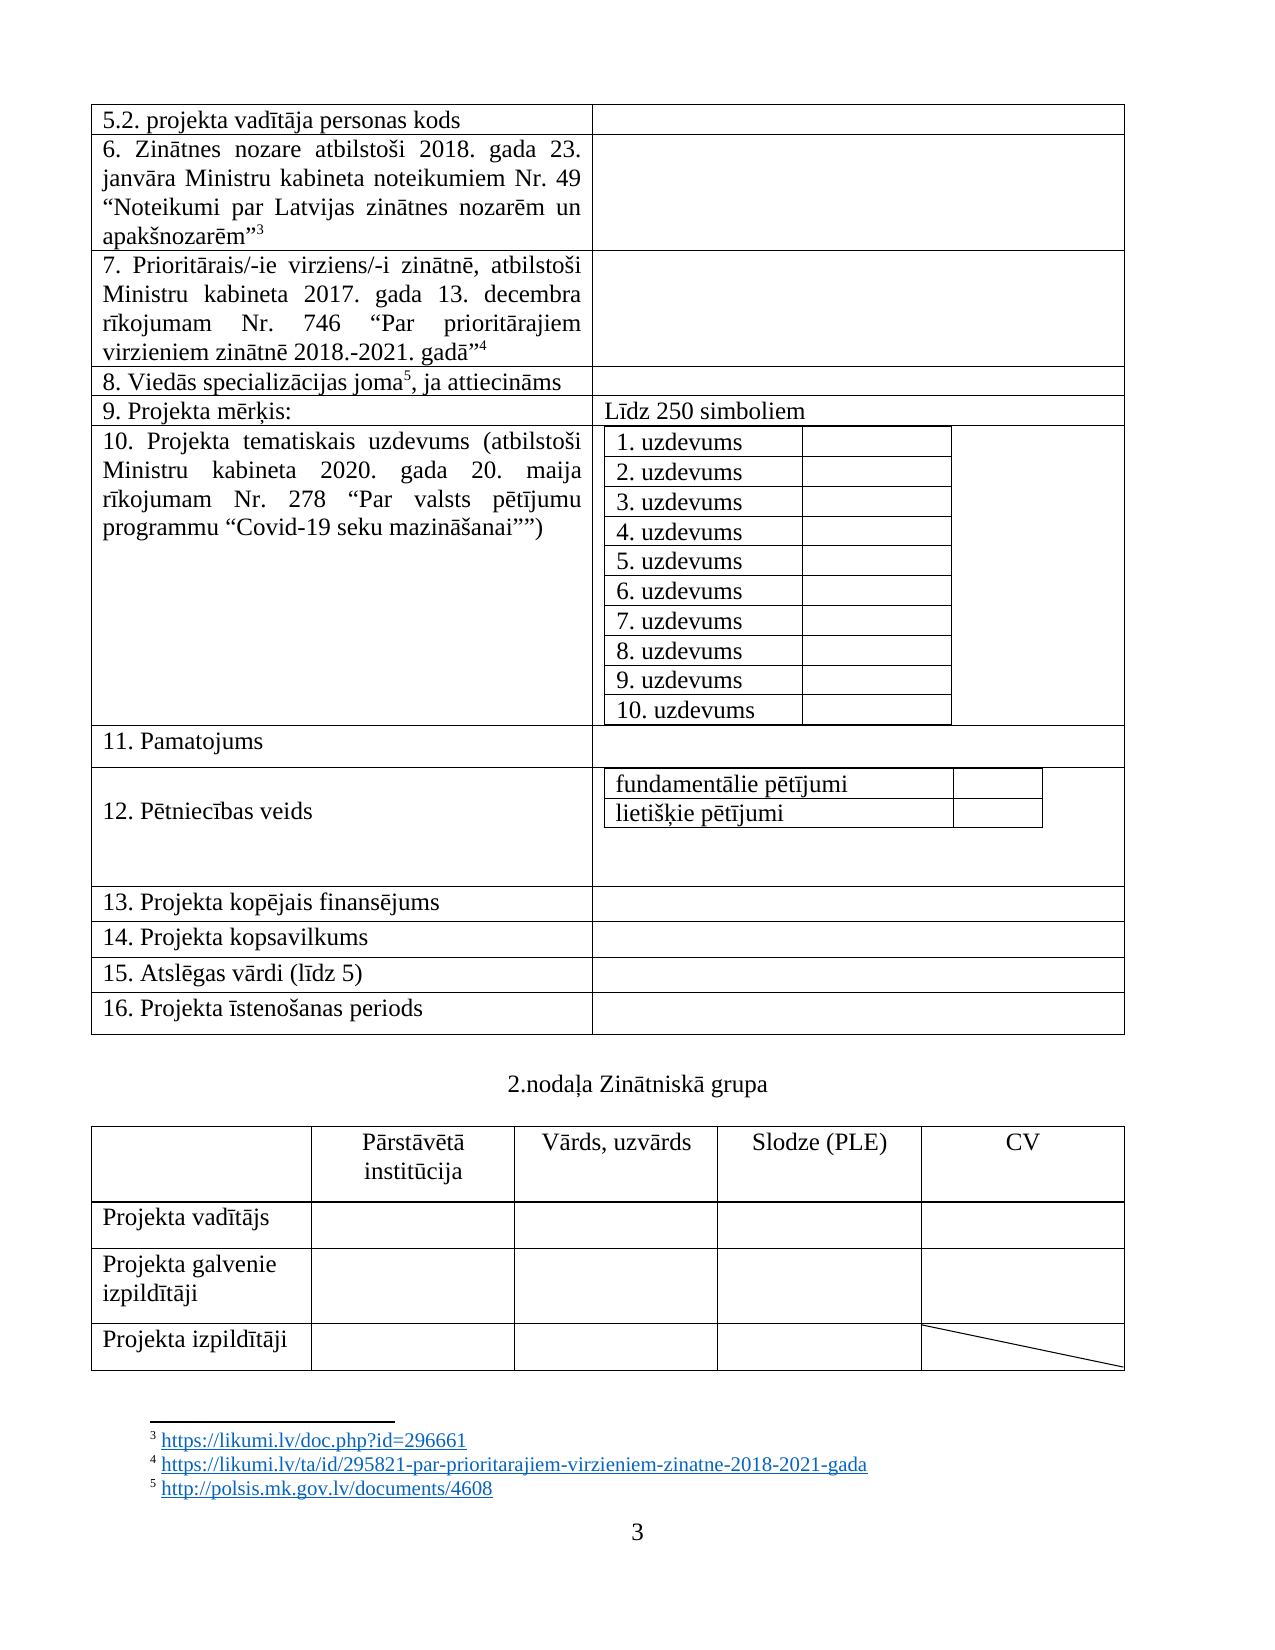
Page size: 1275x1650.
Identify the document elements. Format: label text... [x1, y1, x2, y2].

table_cell Projekta izpildītāji [92, 1324, 311, 1369]
table_cell Projekta galvenie izpildītāji [92, 1249, 311, 1323]
table_cell 12. Pētniecības veids [92, 768, 592, 886]
table_cell [605, 576, 802, 605]
table_cell 13. Projekta kopējais finansējums [92, 887, 592, 921]
table_cell [515, 1203, 717, 1248]
table_cell [593, 135, 1124, 249]
table_cell [803, 666, 951, 694]
table_cell 16. Projekta īstenošanas periods [92, 993, 592, 1034]
table_cell [803, 546, 951, 575]
table_cell [605, 427, 802, 456]
table_cell [803, 606, 951, 635]
table_cell 11. Pamatojums [92, 726, 592, 767]
table_header CV [922, 1127, 1124, 1201]
table_cell [593, 251, 1124, 366]
table_cell [803, 695, 951, 724]
table_cell [593, 105, 1124, 133]
table_cell [312, 1249, 514, 1323]
table_cell 14. Projekta kopsavilkums [92, 922, 592, 957]
table_cell [312, 1324, 514, 1369]
table_cell [718, 1249, 921, 1323]
table_cell [593, 768, 1124, 886]
table_cell [803, 457, 951, 486]
table_cell [593, 426, 604, 725]
subtitle 2.nodaļa Zinātniskā grupa [150, 1069, 1125, 1097]
table_cell [593, 958, 1124, 992]
table_cell [605, 695, 802, 724]
table_cell [593, 887, 1124, 921]
table_header [92, 1127, 311, 1201]
table_cell [605, 546, 802, 575]
table_cell [718, 1203, 921, 1248]
table_cell [605, 457, 802, 486]
table_cell [593, 922, 1124, 957]
table_cell [605, 666, 802, 694]
table_cell [605, 606, 802, 635]
table_cell Projekta vadītājs [92, 1203, 311, 1248]
table_cell [925, 1324, 1124, 1366]
table_cell [922, 1249, 1124, 1323]
table_cell [803, 427, 951, 456]
table_cell 15. Atslēgas vārdi (līdz 5) [92, 958, 592, 992]
table_cell [593, 993, 1124, 1034]
table_cell [922, 1203, 1124, 1248]
table_cell [922, 1326, 1124, 1369]
table_cell [718, 1324, 921, 1369]
table_cell [803, 636, 951, 665]
table_cell 10. Projekta tematiskais uzdevums (atbilstoši Ministru kabineta 20. gada . rīkojumam Nr. “Par valsts pētījumu programmu “””) [92, 426, 592, 725]
table_cell [593, 367, 1124, 395]
table_cell 8. Viedās specializācijas joma, ja attiecināms [92, 367, 592, 395]
table_cell 9. Projekta mērķis: [92, 396, 592, 425]
table_cell [605, 517, 802, 545]
table_cell [803, 576, 951, 605]
table_cell [312, 1203, 514, 1248]
table_cell [515, 1249, 717, 1323]
table_cell [952, 426, 1124, 725]
table_cell [605, 487, 802, 516]
table_cell [803, 487, 951, 516]
table_cell [515, 1324, 717, 1369]
table_header Slodze (PLE) [718, 1127, 921, 1201]
table_cell 7. Prioritārais/-ie virziens/-i zinātnē, atbilstoši Ministru kabineta 2017. gada 13. decembra rīkojumam Nr. 746 “Par prioritārajiem virzieniem zinātnē 2018.-2021. gadā” [92, 251, 592, 366]
table_cell 5.2. projekta vadītāja personas kods [92, 105, 592, 133]
table_header Pārstāvētā institūcija [312, 1127, 514, 1201]
table_cell [605, 636, 802, 665]
table_cell [803, 517, 951, 545]
table_cell Līdz 250 simboliem [593, 396, 1124, 425]
table_cell 6. Zinātnes nozare atbilstoši 2018. gada 23. janvāra Ministru kabineta noteikumiem Nr. 49 “Noteikumi par Latvijas zinātnes nozarēm un apakšnozarēm” [92, 135, 592, 249]
table_header Vārds, uzvārds [515, 1127, 717, 1201]
table_cell [593, 726, 1124, 767]
